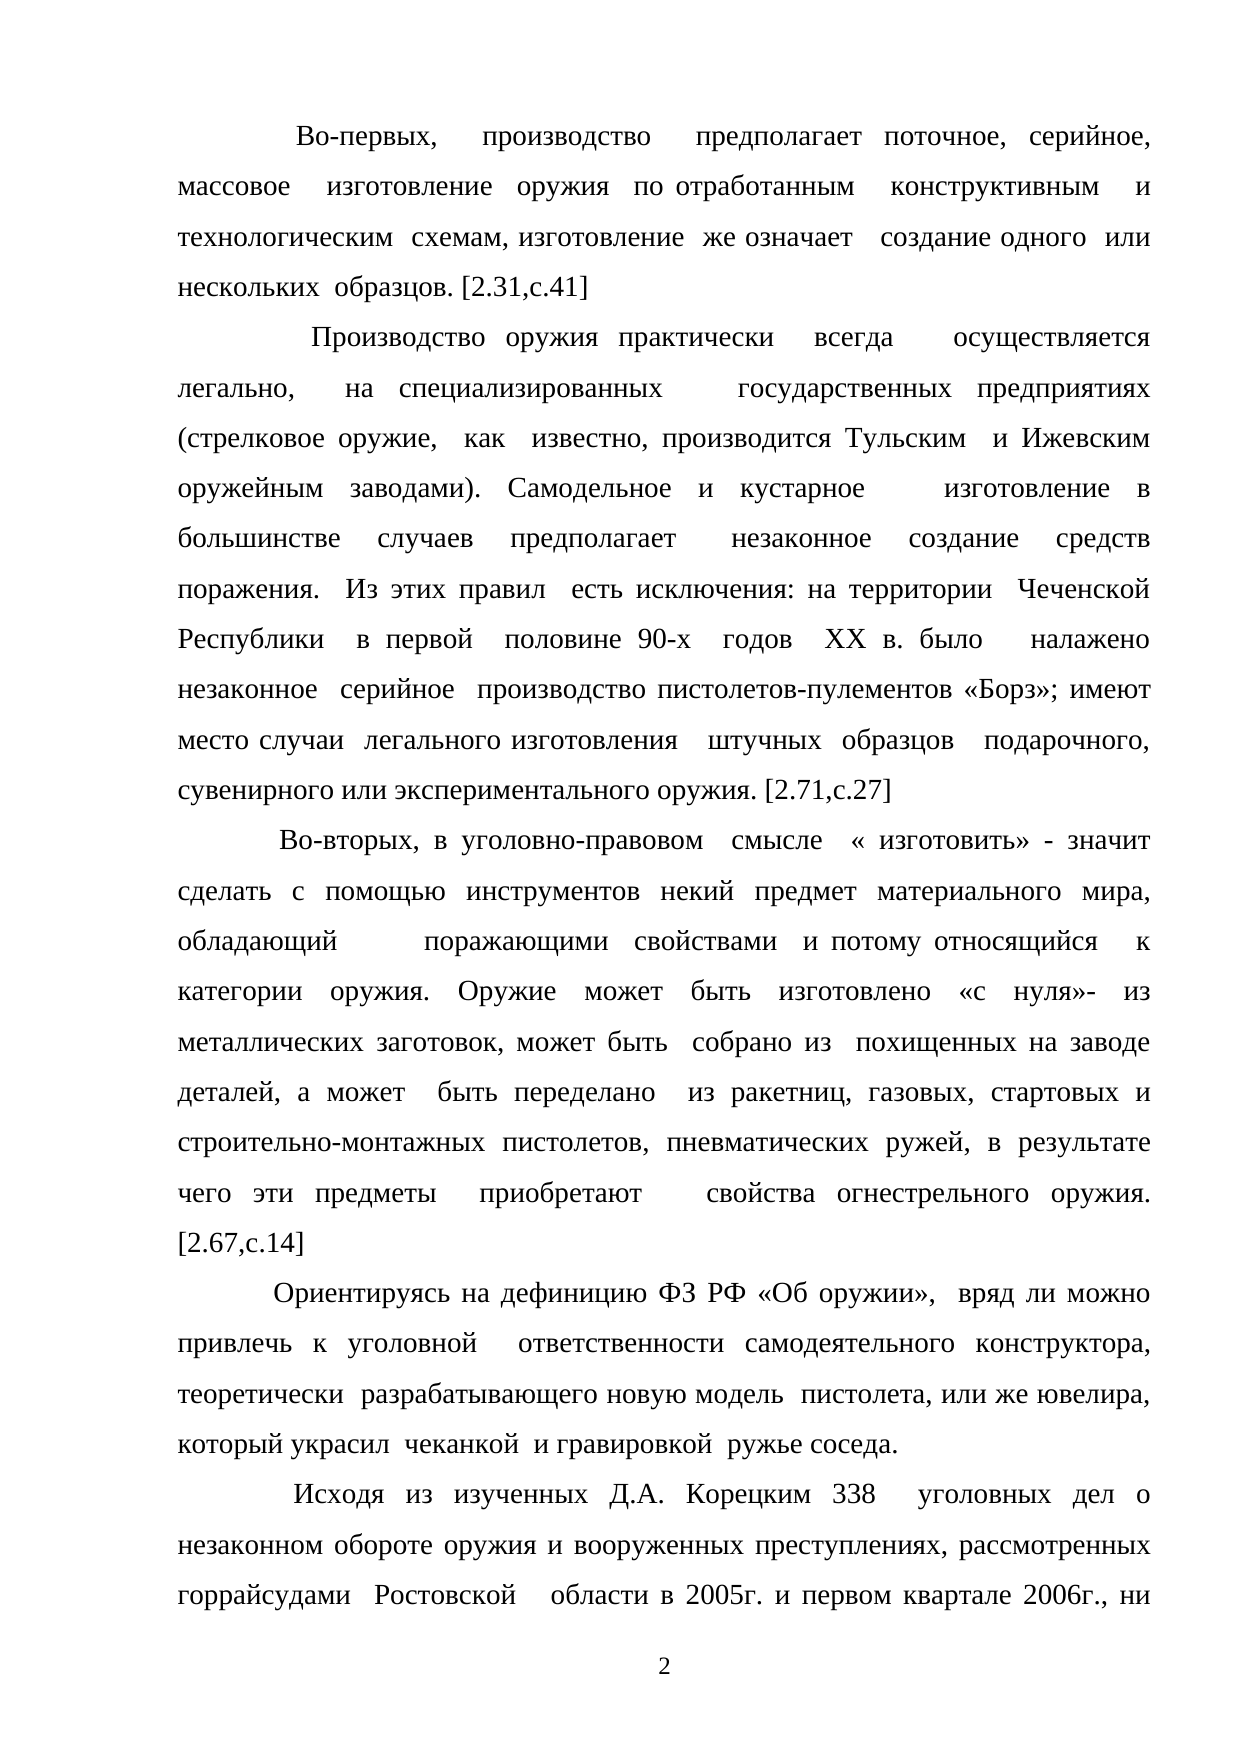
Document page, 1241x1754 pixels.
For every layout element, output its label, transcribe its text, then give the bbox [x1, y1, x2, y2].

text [177, 1477, 1152, 1611]
text Во-вторых, в уголовно-правовом смысле « изготовить» - значит сделать с помощью инструментов некий предмет материального мира, обладающий поражающими свойствами и потому относящийся к категории оружия. Оружие может быть изготовлено «с нуля»- из металлических заготовок, может быть собрано из похищенных на заводе деталей, а может быть переделано из ракетниц, газовых, стартовых и строительно-монтажных пистолетов, пневматических ружей, в результате чего эти предметы приобретают свойства огнестрельного оружия. [2.67,с.14] [177, 822, 1152, 1258]
text Ориентируясь на дефиницию ФЗ РФ «Об оружии», вряд ли можно привлечь к уголовной ответственности самодеятельного конструктора, теоретически разрабатывающего новую модель пистолета, или же ювелира, который украсил чеканкой и гравировкой ружье соседа. [177, 1275, 1152, 1460]
text Производство оружия практически всегда осуществляется легально, на специализированных государственных предприятиях (стрелковое оружие, как известно, производится Тульским и Ижевским оружейным заводами). Самодельное и кустарное изготовление в большинстве случаев предполагает незаконное создание средств поражения. Из этих правил есть исключения: на территории Чеченской Республики в первой половине 90-х годов ХХ в. было налажено незаконное серийное производство пистолетов-пулементов «Борз»; имеют место случаи легального изготовления штучных образцов подарочного, сувенирного или экспериментального оружия. [2.71,с.27] [177, 319, 1152, 806]
text Во-первых, производство предполагает поточное, серийное, массовое изготовление оружия по отработанным конструктивным и технологическим схемам, изготовление же означает создание одного или нескольких образцов. [2.31,с.41] [177, 118, 1152, 303]
